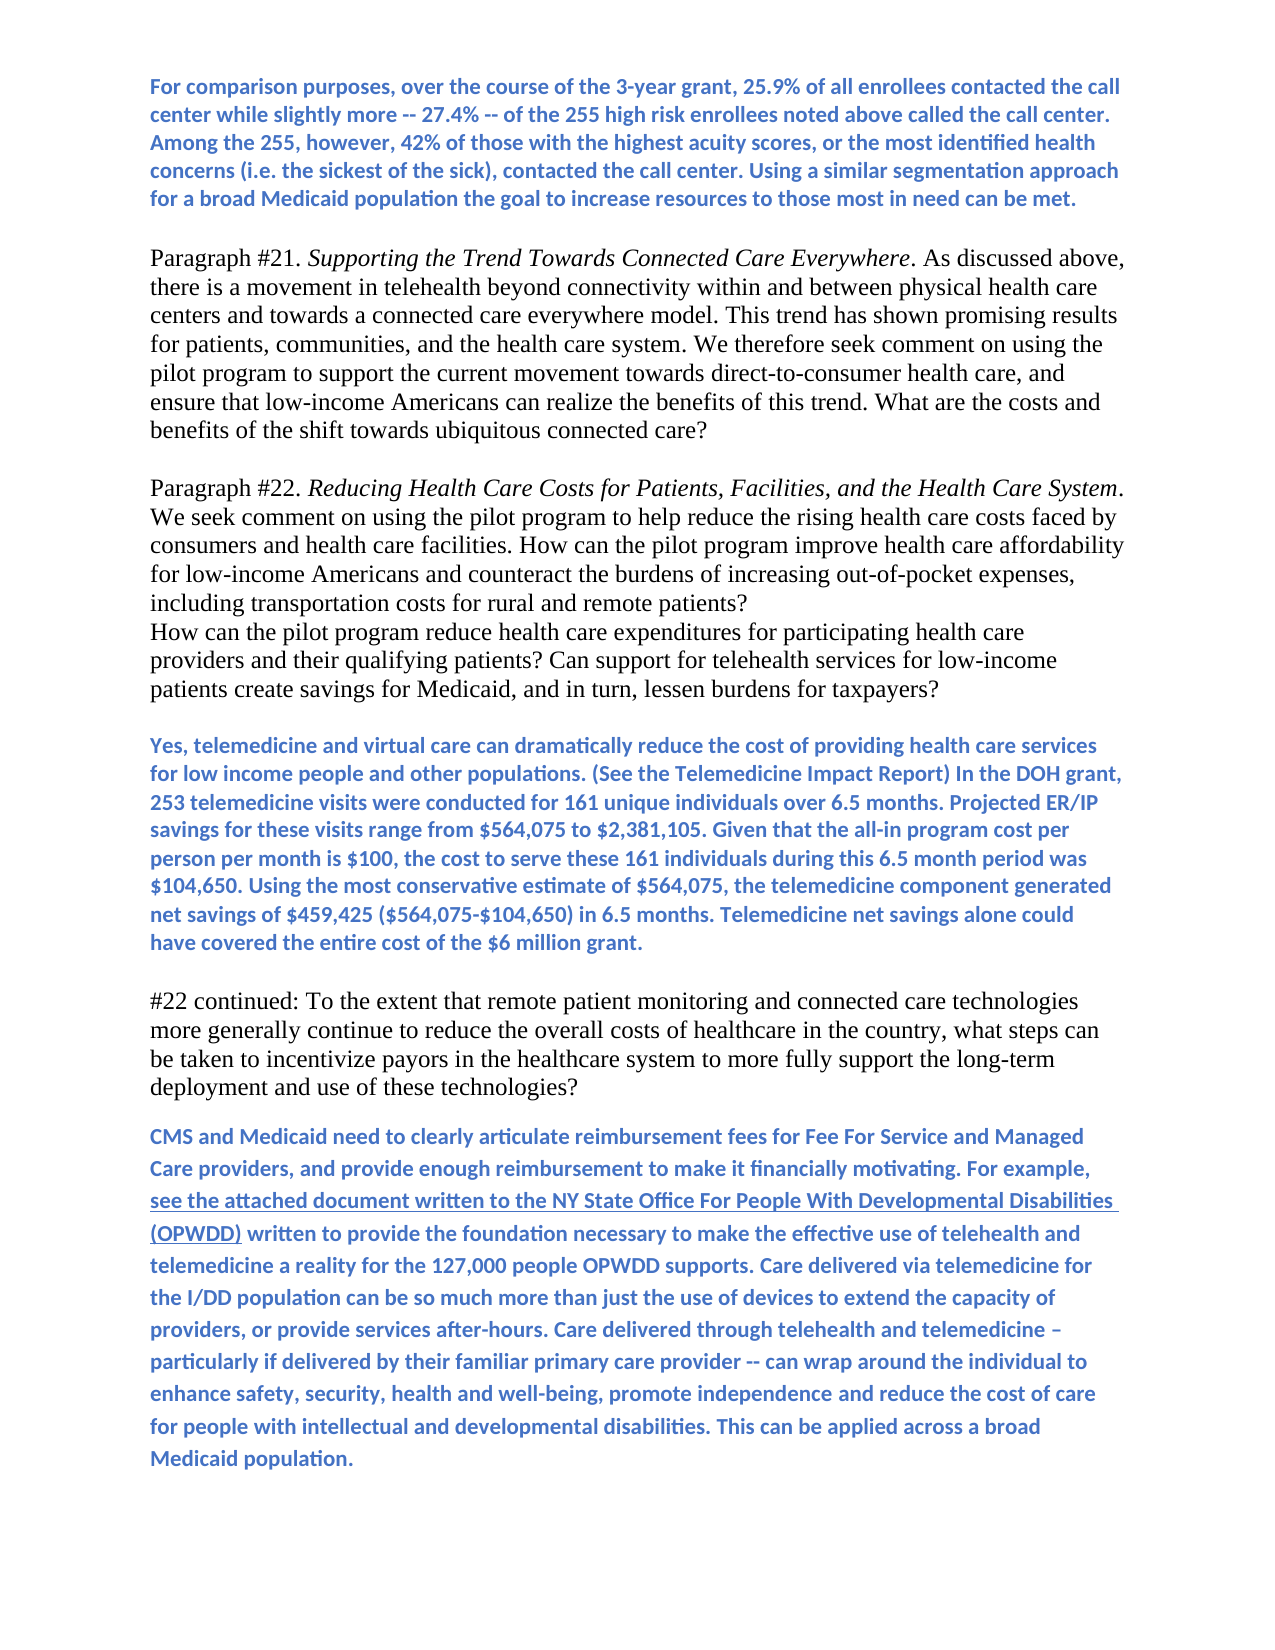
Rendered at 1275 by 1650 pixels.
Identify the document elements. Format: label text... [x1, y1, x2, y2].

text Paragraph #21. Supporting the Trend Towards Connected Care Everywhere. As discussed above, there is a movement in telehealth beyond connectivity within and between physical health care centers and towards a connected care everywhere model. This trend has shown promising results for patients, communities, and the health care system. We therefore seek comment on using the pilot program to support the current movement towards direct-to-consumer health care, and ensure that low-income Americans can realize the benefits of this trend. What are the costs and benefits of the shift towards ubiquitous connected care? [150, 243, 1125, 444]
text For comparison purposes, over the course of the 3-year grant, 25.9% of all enrollees contacted the call center while slightly more -- 27.4% -- of the 255 high risk enrollees noted above called the call center. Among the 255, however, 42% of those with the highest acuity scores, or the most identified health concerns (i.e. the sickest of the sick), contacted the call center. Using a similar segmentation approach for a broad Medicaid population the goal to increase resources to those most in need can be met. [150, 72, 1125, 212]
text Yes, telemedicine and virtual care can dramatically reduce the cost of providing health care services for low income people and other populations. (See the Telemedicine Impact Report) In the DOH grant, 253 telemedicine visits were conducted for 161 unique individuals over 6.5 months. Projected ER/IP savings for these visits range from $564,075 to $2,381,105. Given that the all-in program cost per person per month is $100, the cost to serve these 161 individuals during this 6.5 month period was $104,650. Using the most conservative estimate of $564,075, the telemedicine component generated net savings of $459,425 ($564,075-$104,650) in 6.5 months. Telemedicine net savings alone could have covered the entire cost of the $6 million grant. [150, 732, 1125, 956]
list CMS and Medicaid need to clearly articulate reimbursement fees for Fee For Service and Managed Care providers, and provide enough reimbursement to make it financially motivating. For example, see the attached document written to the NY State Office For People With Developmental Disabilities (OPWDD) written to provide the foundation necessary to make the effective use of telehealth and telemedicine a reality for the 127,000 people OPWDD supports. Care delivered via telemedicine for the I/DD population can be so much more than just the use of devices to extend the capacity of providers, or provide services after-hours. Care delivered through telehealth and telemedicine – particularly if delivered by their familiar primary care provider -- can wrap around the individual to enhance safety, security, health and well-being, promote independence and reduce the cost of care for people with intellectual and developmental disabilities. This can be applied across a broad Medicaid population. [150, 1122, 1125, 1472]
text Paragraph #22. Reducing Health Care Costs for Patients, Facilities, and the Health Care System. We seek comment on using the pilot program to help reduce the rising health care costs faced by consumers and health care facilities. How can the pilot program improve health care affordability for low-income Americans and counteract the burdens of increasing out-of-pocket expenses, including transportation costs for rural and remote patients? [150, 473, 1125, 617]
text #22 continued: To the extent that remote patient monitoring and connected care technologies more generally continue to reduce the overall costs of healthcare in the country, what steps can be taken to incentivize payors in the healthcare system to more fully support the long-term deployment and use of these technologies? [150, 986, 1125, 1101]
text How can the pilot program reduce health care expenditures for participating health care providers and their qualifying patients? Can support for telehealth services for low-income patients create savings for Medicaid, and in turn, lessen burdens for taxpayers? [150, 617, 1125, 703]
